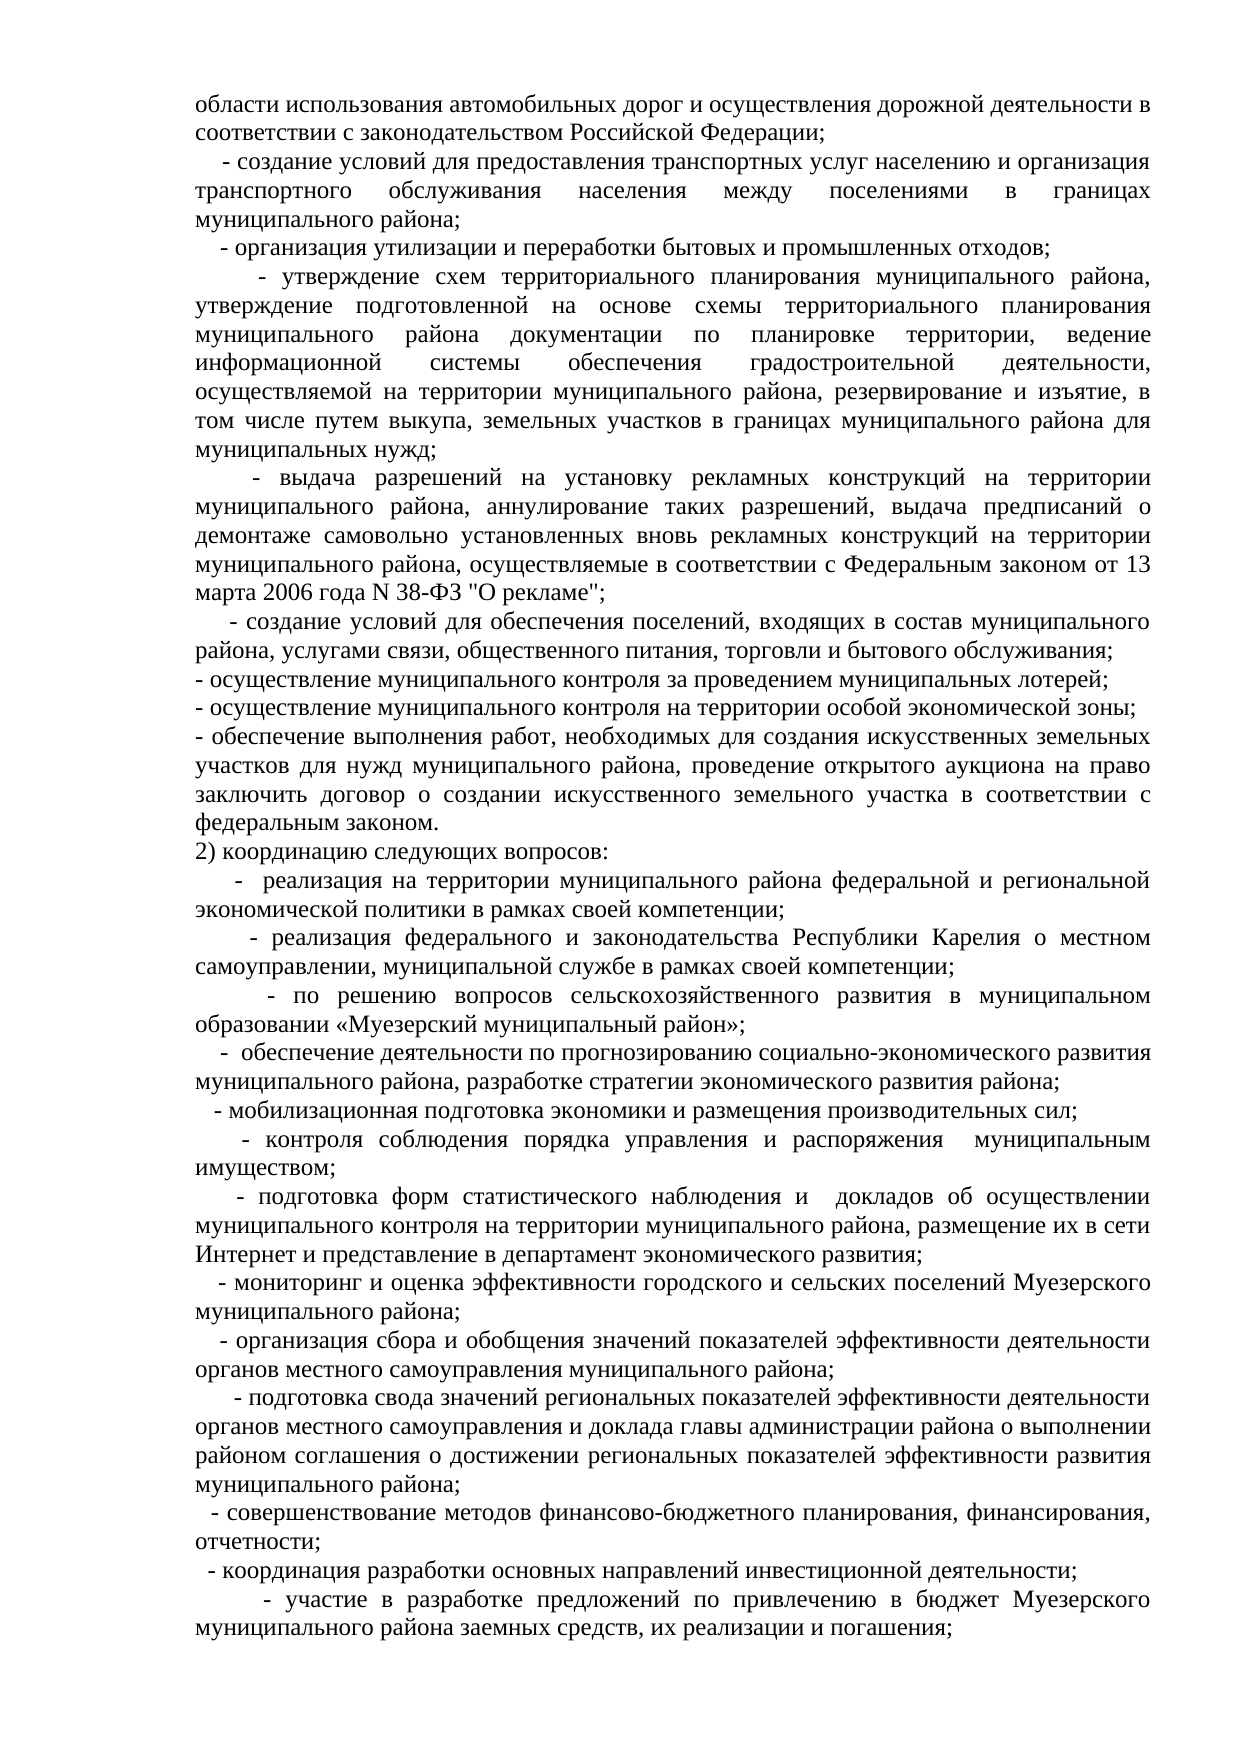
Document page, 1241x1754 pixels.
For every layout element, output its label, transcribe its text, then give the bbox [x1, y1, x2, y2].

text - организация утилизации и переработки бытовых и промышленных отходов; [195, 232, 1152, 261]
text - утверждение схем территориального планирования муниципального района, утверждение подготовленной на основе схемы территориального планирования муниципального района документации по планировке территории, ведение информационной системы обеспечения градостроительной деятельности, осуществляемой на территории муниципального района, резервирование и изъятие, в том числе путем выкупа, земельных участков в границах муниципального района для муниципальных нужд; [195, 261, 1152, 462]
text - подготовка форм статистического наблюдения и докладов об осуществлении муниципального контроля на территории муниципального района, размещение их в сети Интернет и представление в департамент экономического развития; [195, 1181, 1152, 1267]
text - осуществление муниципального контроля за проведением муниципальных лотерей; [195, 664, 1152, 692]
text 2) координацию следующих вопросов: [195, 836, 1152, 865]
text - осуществление муниципального контроля на территории особой экономической зоны; [195, 692, 1152, 721]
text - мобилизационная подготовка экономики и размещения производительных сил; [195, 1095, 1152, 1124]
text - выдача разрешений на установку рекламных конструкций на территории муниципального района, аннулирование таких разрешений, выдача предписаний о демонтаже самовольно установленных вновь рекламных конструкций на территории муниципального района, осуществляемые в соответствии с Федеральным законом от 13 марта 2006 года N 38-ФЗ "О рекламе"; [195, 462, 1152, 606]
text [195, 89, 1152, 146]
text - мониторинг и оценка эффективности городского и сельских поселений Муезерского муниципального района; [195, 1267, 1152, 1325]
text - создание условий для предоставления транспортных услуг населению и организация транспортного обслуживания населения между поселениями в границах муниципального района; [195, 146, 1152, 232]
text - по решению вопросов сельскохозяйственного развития в муниципальном образовании «Муезерский муниципальный район»; [195, 980, 1152, 1037]
text - обеспечение деятельности по прогнозированию социально-экономического развития муниципального района, разработке стратегии экономического развития района; [195, 1037, 1152, 1095]
text - подготовка свода значений региональных показателей эффективности деятельности органов местного самоуправления и доклада главы администрации района о выполнении районом соглашения о достижении региональных показателей эффективности развития муниципального района; [195, 1382, 1152, 1497]
text - координация разработки основных направлений инвестиционной деятельности; [195, 1555, 1152, 1584]
text - реализация на территории муниципального района федеральной и региональной экономической политики в рамках своей компетенции; [195, 865, 1152, 922]
text - контроля соблюдения порядка управления и распоряжения муниципальным имуществом; [195, 1124, 1152, 1181]
text - совершенствование методов финансово-бюджетного планирования, финансирования, отчетности; [195, 1497, 1152, 1555]
text - обеспечение выполнения работ, необходимых для создания искусственных земельных участков для нужд муниципального района, проведение открытого аукциона на право заключить договор о создании искусственного земельного участка в соответствии с федеральным законом. [195, 721, 1152, 836]
text - создание условий для обеспечения поселений, входящих в состав муниципального района, услугами связи, общественного питания, торговли и бытового обслуживания; [195, 606, 1152, 664]
text - организация сбора и обобщения значений показателей эффективности деятельности органов местного самоуправления муниципального района; [195, 1325, 1152, 1382]
text - участие в разработке предложений по привлечению в бюджет Муезерского муниципального района заемных средств, их реализации и погашения; [195, 1584, 1152, 1641]
text - реализация федерального и законодательства Республики Карелия о местном самоуправлении, муниципальной службе в рамках своей компетенции; [195, 922, 1152, 980]
